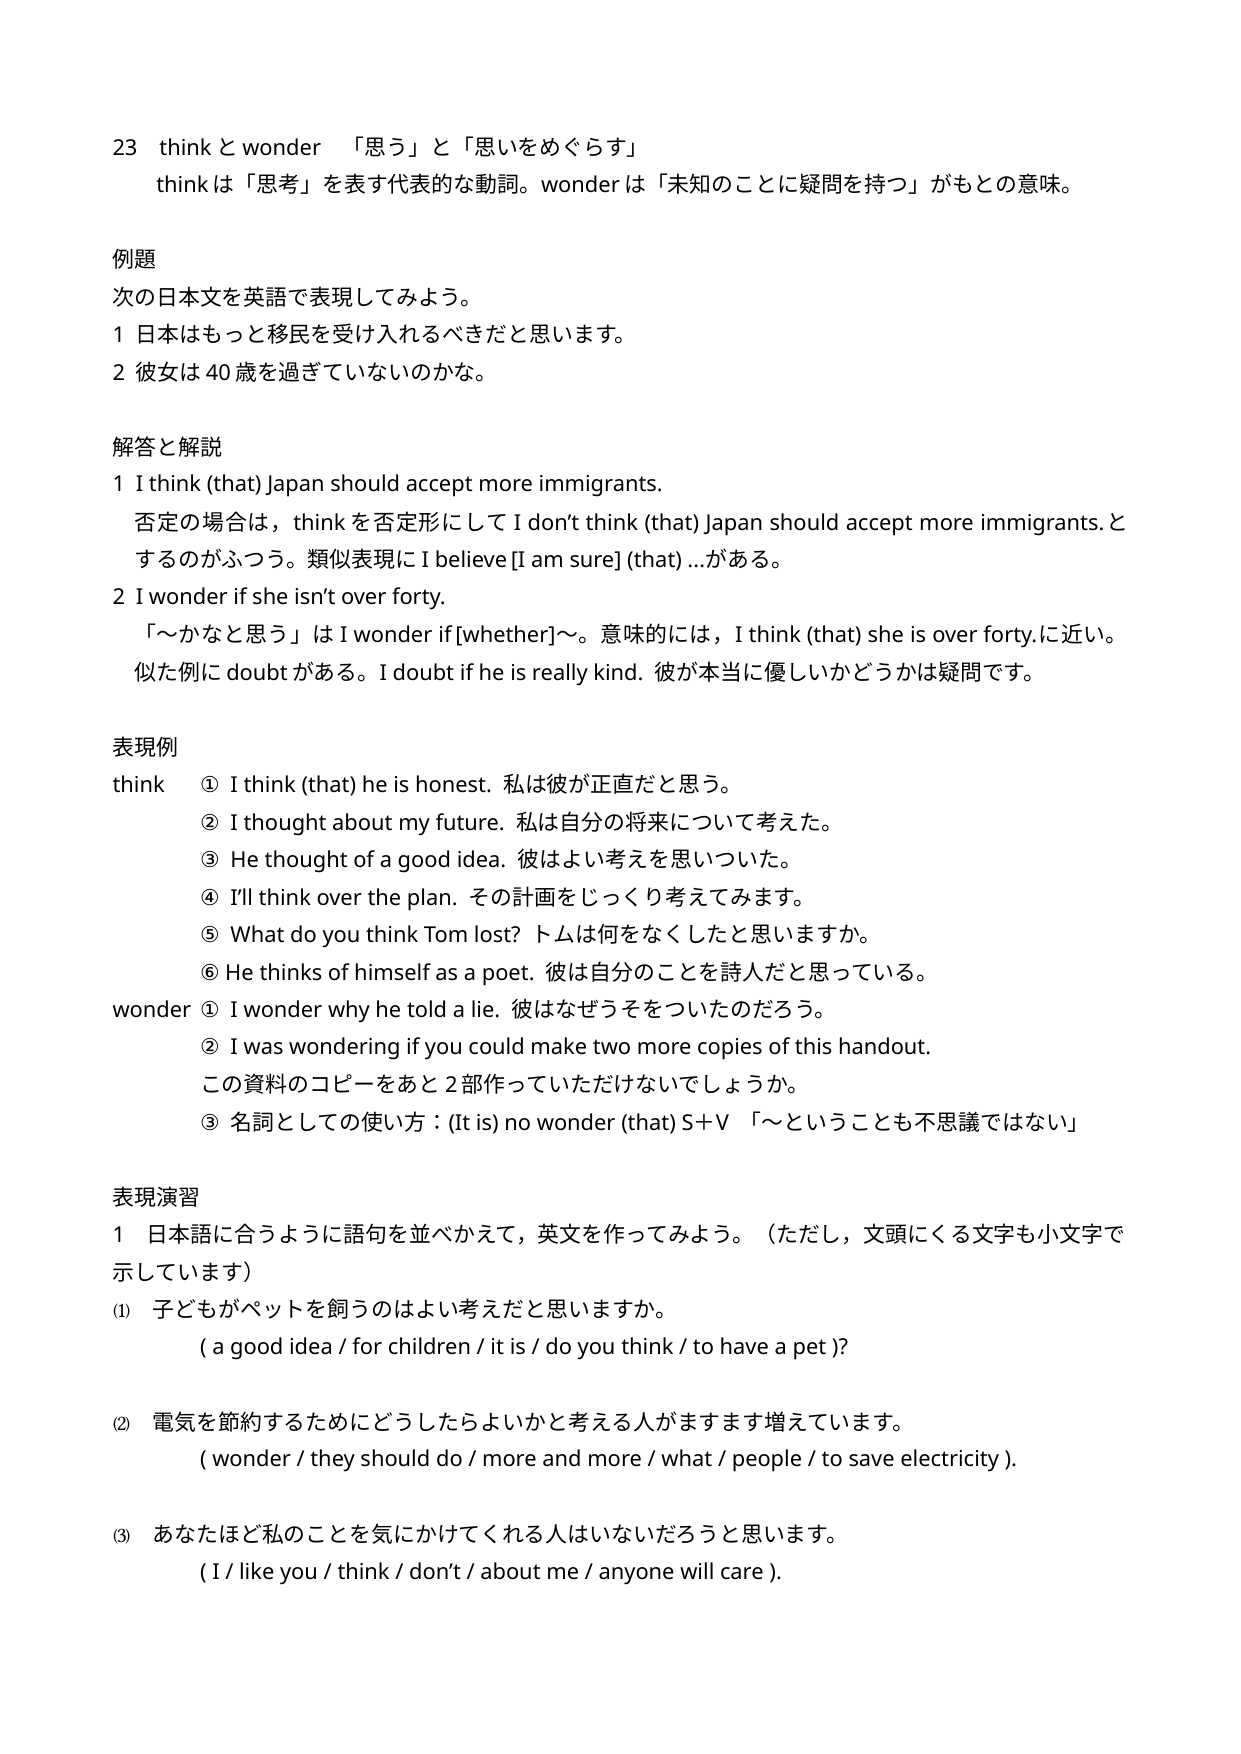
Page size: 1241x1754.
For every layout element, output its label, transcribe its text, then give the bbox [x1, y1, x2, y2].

text ⑶ あなたほど私のことを気にかけてくれる人はいないだろうと思います。 [112, 1514, 1128, 1552]
text ② I thought about my future. 私は自分の将来について考えた。 [112, 802, 1128, 839]
text 1 日本語に合うように語句を並べかえて，英文を作ってみよう。（ただし，文頭にくる文字も小文字で示しています） [112, 1214, 1128, 1289]
text ② I was wondering if you could make two more copies of this handout. [112, 1027, 1128, 1064]
text 表現例 [112, 727, 1128, 764]
text ④ I’ll think over the plan. その計画をじっくり考えてみます。 [112, 877, 1128, 914]
text ⑥ He thinks of himself as a poet. 彼は自分のことを詩人だと思っている。 [112, 952, 1128, 989]
text 2 彼女は40歳を過ぎていないのかな。 [112, 352, 1128, 389]
text この資料のコピーをあと2部作っていただけないでしょうか。 [112, 1064, 1128, 1102]
text 例題 [112, 239, 1128, 277]
text ⑵ 電気を節約するためにどうしたらよいかと考える人がますます増えています。 [112, 1402, 1128, 1439]
text think ① I think (that) he is honest. 私は彼が正直だと思う。 [112, 764, 1128, 802]
text ③ 名詞としての使い方：(It is) no wonder (that) S＋V 「～ということも不思議ではない」 [112, 1102, 1128, 1139]
text 1 I think (that) Japan should accept more immigrants. [112, 464, 1128, 502]
text thinkは「思考」を表す代表的な動詞。wonderは「未知のことに疑問を持つ」がもとの意味。 [112, 164, 1128, 202]
text ⑤ What do you think Tom lost? トムは何をなくしたと思いますか。 [112, 914, 1128, 952]
text 次の日本文を英語で表現してみよう。 [112, 277, 1128, 314]
text 否定の場合は，thinkを否定形にしてI don’t think (that) Japan should accept more immigrants.とするのがふつう。類似表現にI believe [I am sure] (that) ...がある。 [134, 502, 1128, 577]
text 解答と解説 [112, 427, 1128, 464]
text wonder ① I wonder why he told a lie. 彼はなぜうそをついたのだろう。 [112, 989, 1128, 1027]
text 1 日本はもっと移民を受け入れるべきだと思います。 [112, 314, 1128, 352]
text 23 thinkとwonder 「思う」と「思いをめぐらす」 [112, 127, 1128, 164]
text ( I / like you / think / don’t / about me / anyone will care ). [112, 1552, 1128, 1589]
text 「～かなと思う」はI wonder if [whether]～。意味的には，I think (that) she is over forty.に近い。似た例にdoubtがある。I doubt if he is really kind. 彼が本当に優しいかどうかは疑問です。 [134, 614, 1128, 689]
text 2 I wonder if she isn’t over forty. [112, 577, 1128, 614]
text ( wonder / they should do / more and more / what / people / to save electricity ). [112, 1439, 1128, 1477]
text ③ He thought of a good idea. 彼はよい考えを思いついた。 [112, 839, 1128, 877]
text 表現演習 [112, 1177, 1128, 1214]
text ( a good idea / for children / it is / do you think / to have a pet )? [112, 1327, 1128, 1364]
text ⑴ 子どもがペットを飼うのはよい考えだと思いますか。 [112, 1289, 1128, 1327]
